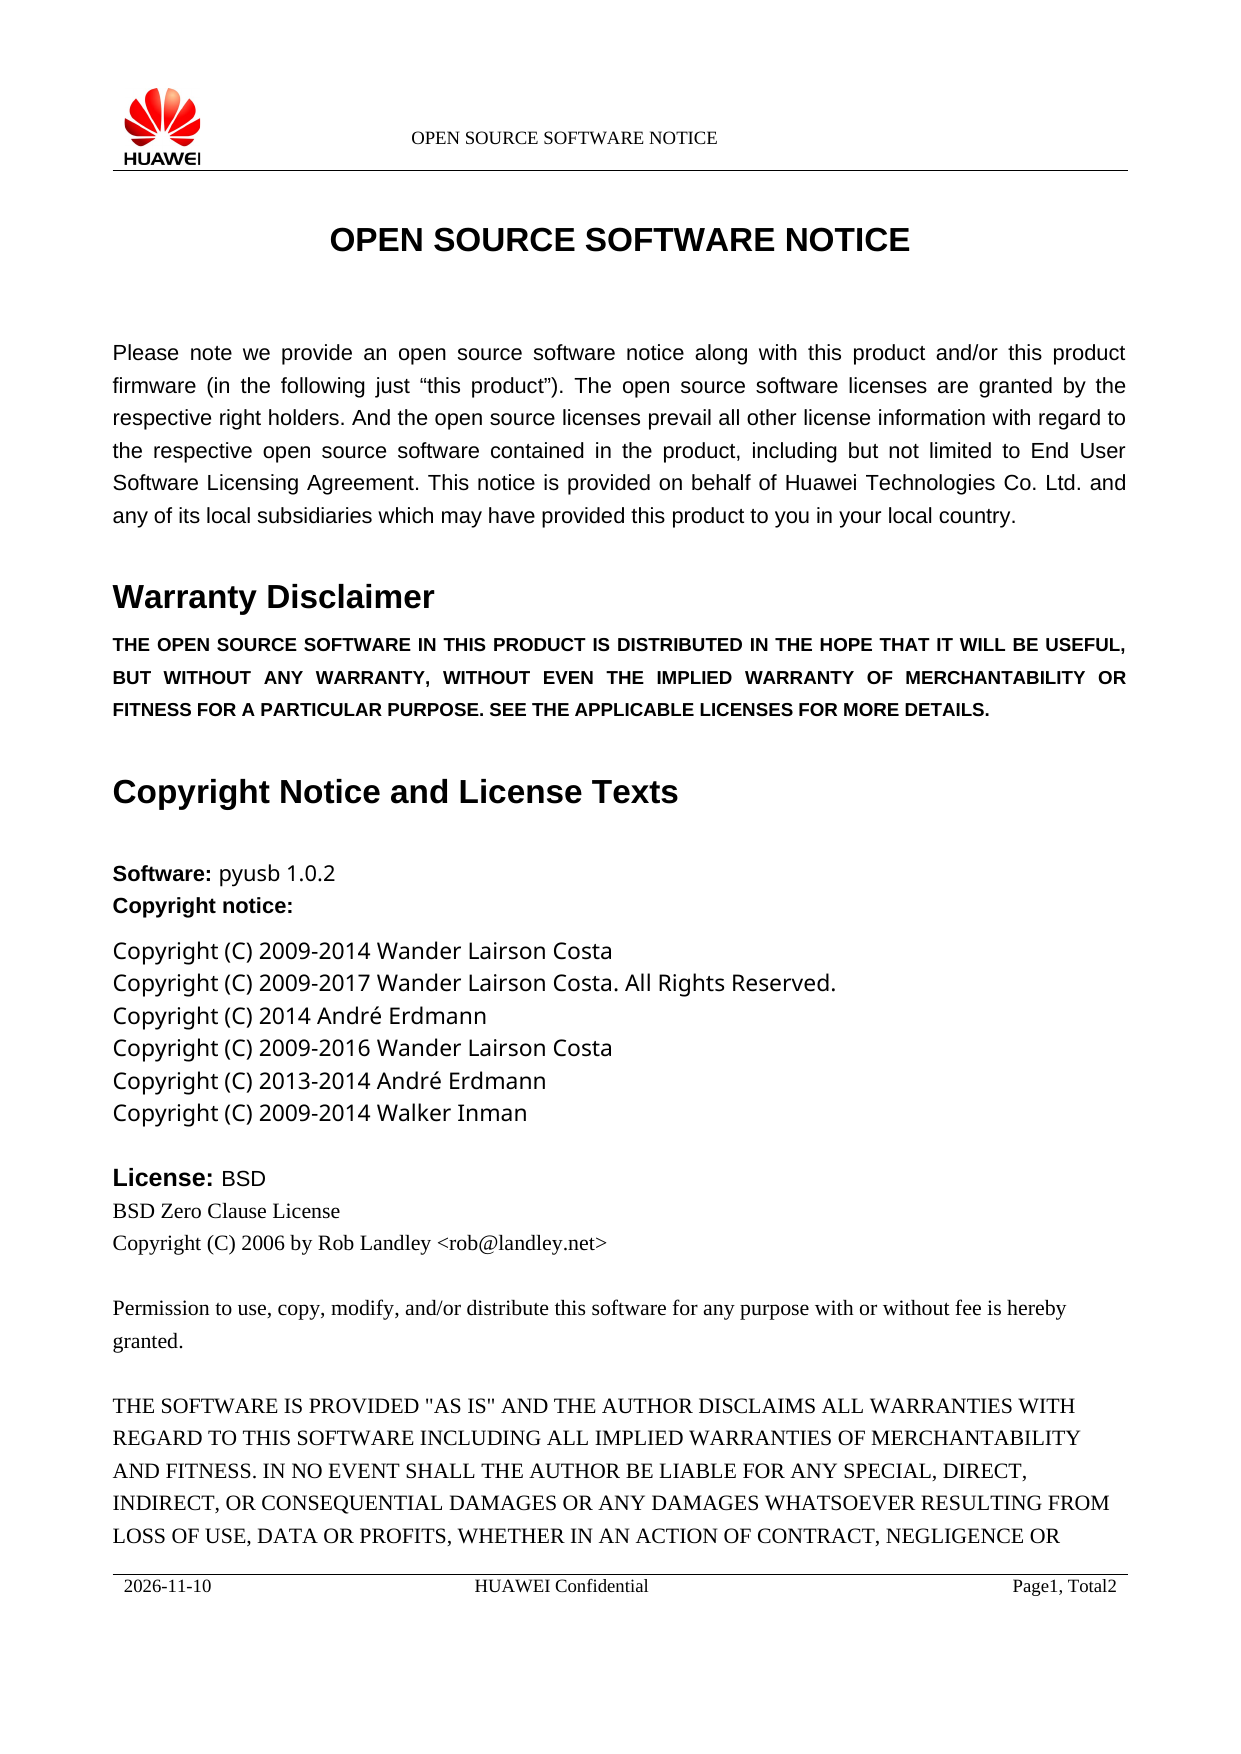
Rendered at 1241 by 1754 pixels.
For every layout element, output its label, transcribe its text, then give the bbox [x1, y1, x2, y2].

text The open source software in this product is distributed in the hope that it will be useful, but WITHOUT ANY WARRANTY, without even the implied warranty of MERCHANTABILITY or FITNESS FOR A PARTICULAR PURPOSE. See the applicable licenses for more details. [112, 629, 1128, 726]
text License: BSD [112, 1161, 1128, 1194]
text Warranty Disclaimer [112, 564, 1128, 629]
text Copyright notice: [112, 889, 1128, 921]
text OPEN SOURCE SOFTWARE NOTICE [112, 206, 1128, 271]
picture [124, 88, 201, 165]
text Copyright Notice and License Texts [112, 759, 1128, 824]
title Software: pyusb 1.0.2 [112, 856, 1128, 889]
text Copyright (C) 2009-2014 Wander Lairson Costa Copyright (C) 2009-2017 Wander Lairson Costa. All Rights Reserved. Copyright (C) 2014 André Erdmann Copyright (C) 2009-2016 Wander Lairson Costa Copyright (C) 2013-2014 André Erdmann Copyright (C) 2009-2014 Walker Inman [112, 934, 1128, 1161]
text Please note we provide an open source software notice along with this product and/or this product firmware (in the following just “this product”). The open source software licenses are granted by the respective right holders. And the open source licenses prevail all other license information with regard to the respective open source software contained in the product, including but not limited to End User Software Licensing Agreement. This notice is provided on behalf of Huawei Technologies Co. Ltd. and any of its local subsidiaries which may have provided this product to you in your local country. [112, 336, 1128, 531]
